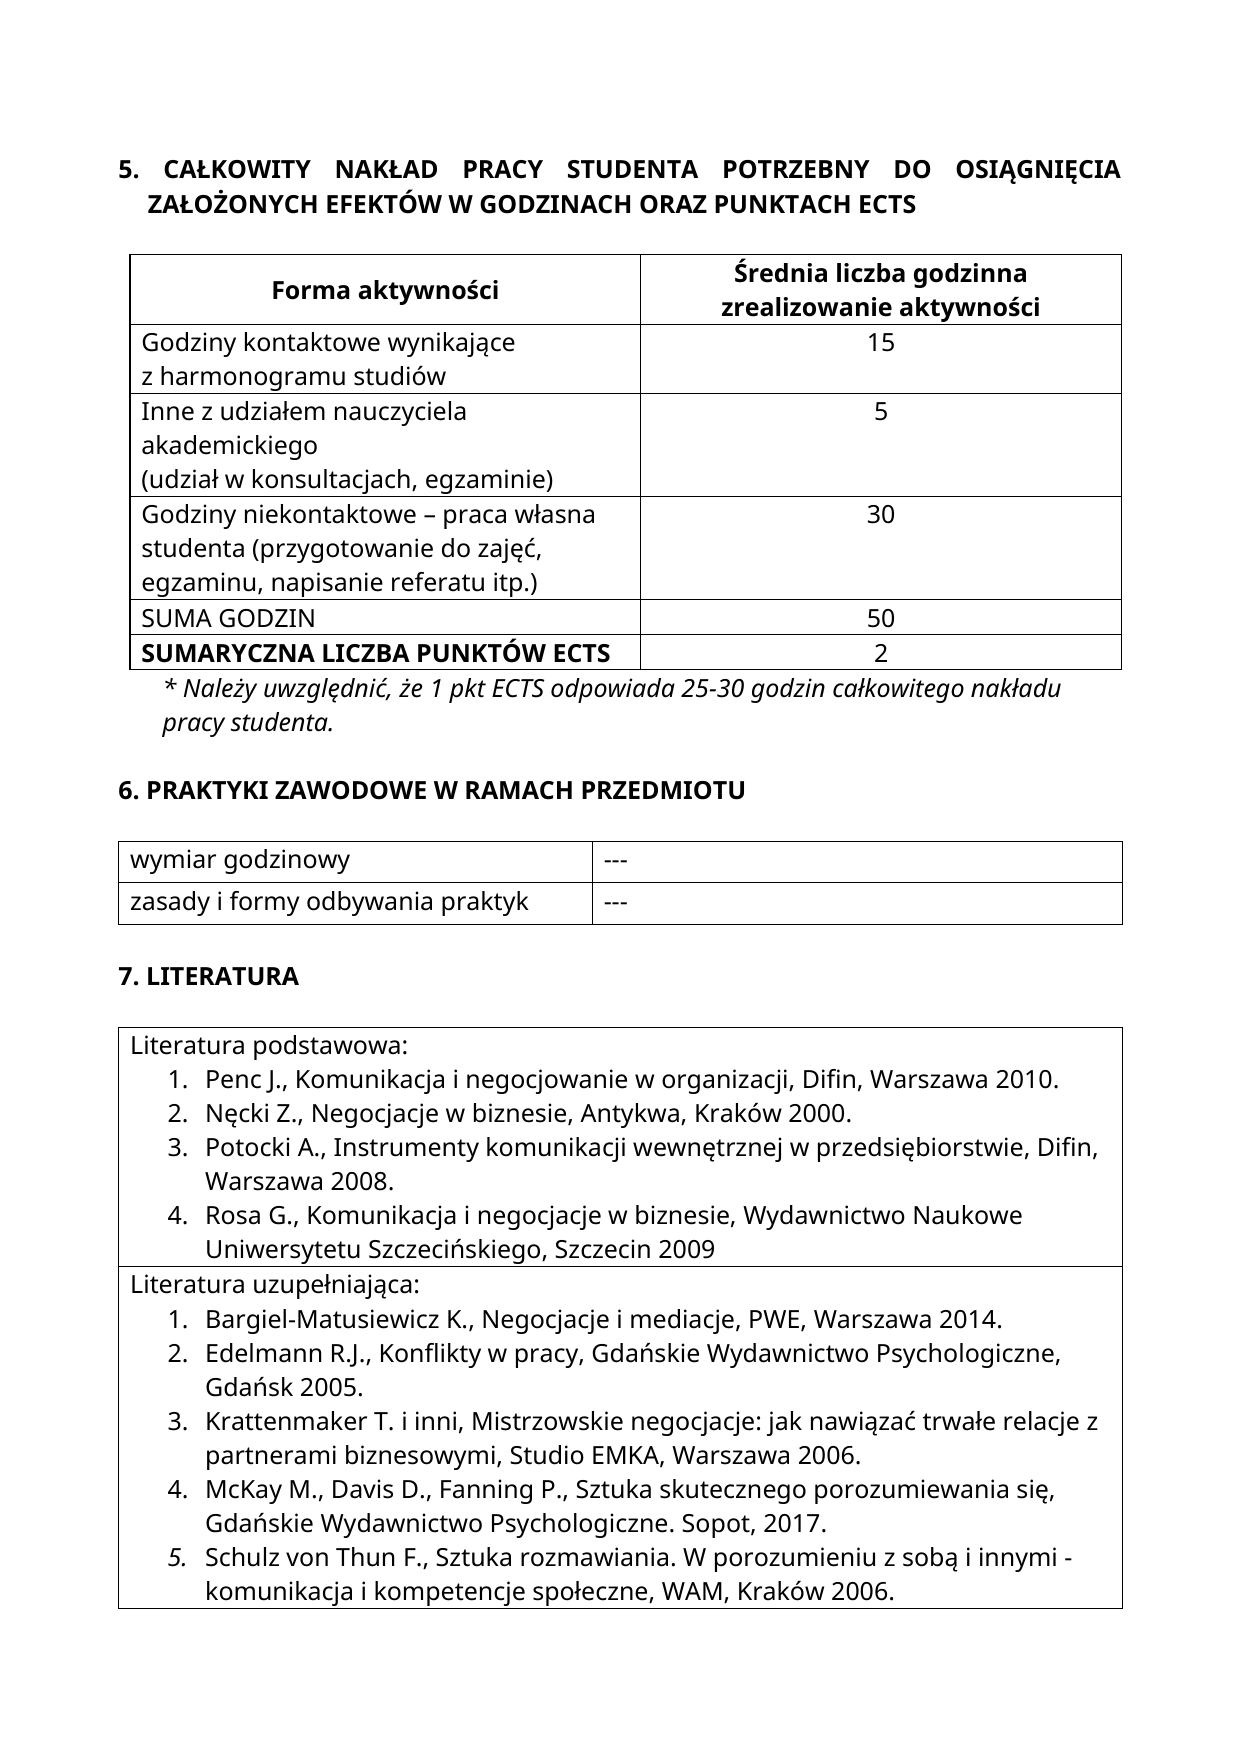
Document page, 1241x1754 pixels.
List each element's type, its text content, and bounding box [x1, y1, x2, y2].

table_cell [119, 1267, 1122, 1608]
table_cell Godziny kontaktowe wynikające z harmonogramu studiów [131, 325, 640, 393]
table_header Średnia liczba godzinna zrealizowanie aktywności [641, 255, 1121, 323]
table_header wymiar godzinowy [119, 842, 592, 882]
table_cell 50 [641, 600, 1121, 634]
text 7. LITERATURA [118, 958, 1122, 993]
table_header --- [593, 842, 1122, 882]
text * Należy uwzględnić, że 1 pkt ECTS odpowiada 25-30 godzin całkowitego nakładu pracy studenta. [162, 670, 1122, 738]
table_cell Godziny niekontaktowe – praca własna studenta (przygotowanie do zajęć, egzaminu, napisanie referatu itp.) [131, 497, 640, 599]
text 5. CAŁKOWITY NAKŁAD PRACY STUDENTA POTRZEBNY DO OSIĄGNIĘCIA ZAŁOŻONYCH EFEKTÓW W GODZINACH ORAZ PUNKTACH ECTS [118, 152, 1122, 220]
table_cell --- [593, 883, 1122, 923]
table_cell Inne z udziałem nauczyciela akademickiego (udział w konsultacjach, egzaminie) [131, 394, 640, 496]
table_header Literatura podstawowa: Penc J., Komunikacja i negocjowanie w organizacji, Difin, Warszawa 2010. Nęcki Z., Negocjacje w biznesie, Antykwa, Kraków 2000. Potocki A., Instrumenty komunikacji wewnętrznej w przedsiębiorstwie, Difin, Warszawa 2008. Rosa G., Komunikacja i negocjacje w biznesie, Wydawnictwo Naukowe Uniwersytetu Szczecińskiego, Szczecin 2009 [119, 1028, 1122, 1266]
table_header Forma aktywności [131, 255, 640, 323]
table_cell 5 [641, 394, 1121, 496]
table_cell SUMARYCZNA LICZBA PUNKTÓW ECTS [131, 635, 640, 669]
table_cell zasady i formy odbywania praktyk [119, 883, 592, 923]
text 6. PRAKTYKI ZAWODOWE W RAMACH PRZEDMIOTU [118, 773, 1122, 807]
table_cell 2 [641, 635, 1121, 669]
table_cell 30 [641, 497, 1121, 599]
table_cell 15 [641, 325, 1121, 393]
table_cell SUMA GODZIN [131, 600, 640, 634]
